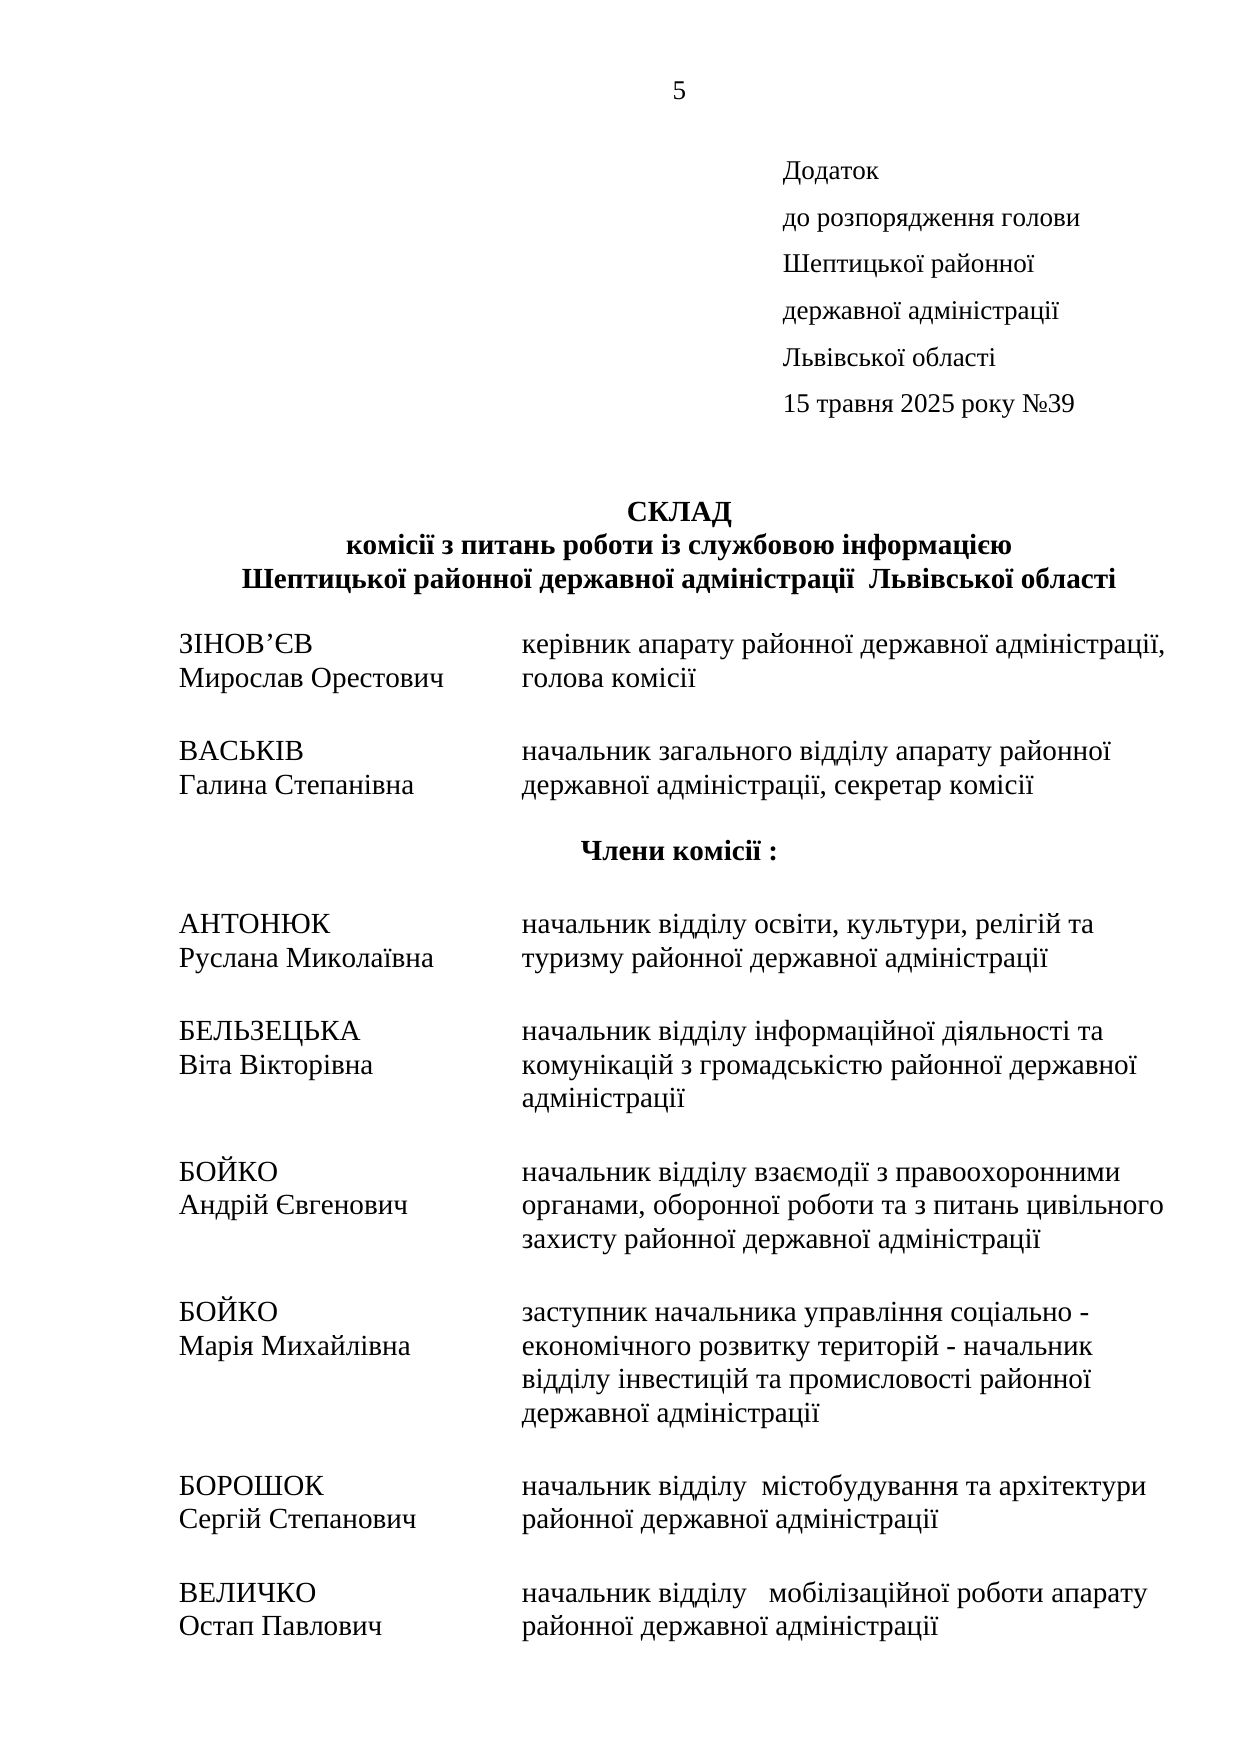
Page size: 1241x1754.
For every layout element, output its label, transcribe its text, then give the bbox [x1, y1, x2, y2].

list комісії з питань роботи із службовою інформацією [177, 527, 1181, 561]
table_cell Антонюк Руслана Миколаївна [176, 903, 518, 1010]
table_cell начальник відділу освіти, культури, релігій та туризму районної державної адміністрації [519, 903, 1183, 1010]
table_header керівник апарату районної державної адміністрації, голова комісії [519, 623, 1183, 730]
table_cell Бойко Андрій Євгенович [176, 1151, 518, 1291]
list СКЛАД [177, 494, 1181, 527]
table_cell начальник відділу інформаційної діяльності та комунікацій з громадськістю районної державної адміністрації [519, 1010, 1183, 1151]
table_header ЗІНОВ’ЄВ Мирослав Орестович [176, 623, 518, 730]
table_cell Бойко Марія Михайлівна [176, 1291, 518, 1465]
table_cell начальник відділу взаємодії з правоохоронними органами, оборонної роботи та з питань цивільного захисту районної державної адміністрації [519, 1151, 1183, 1291]
text 15 травня 2025 року №39 [783, 387, 1181, 418]
text до розпорядження голови Шептицької районної [783, 201, 1181, 278]
table_cell Члени комісії : [176, 804, 1183, 903]
table_cell Бельзецька Віта Вікторівна [176, 1010, 518, 1151]
table_cell заступник начальника управління соціально - економічного розвитку територій - начальник відділу інвестицій та промисловості районної державної адміністрації [519, 1291, 1183, 1465]
text державної адміністрації Львівської області [783, 294, 1181, 372]
table_cell Борошок Сергій Степанович [176, 1465, 518, 1572]
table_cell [519, 1572, 1183, 1645]
text Додаток [783, 154, 1181, 185]
list Шептицької районної державної адміністрації Львівської області [177, 561, 1181, 594]
table_cell ВАСЬКІВ Галина Степанівна [176, 730, 518, 803]
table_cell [176, 1572, 518, 1645]
table_cell начальник відділу містобудування та архітектури районної державної адміністрації [519, 1465, 1183, 1572]
table_cell начальник загального відділу апарату районної державної адміністрації, секретар комісії [519, 730, 1183, 803]
